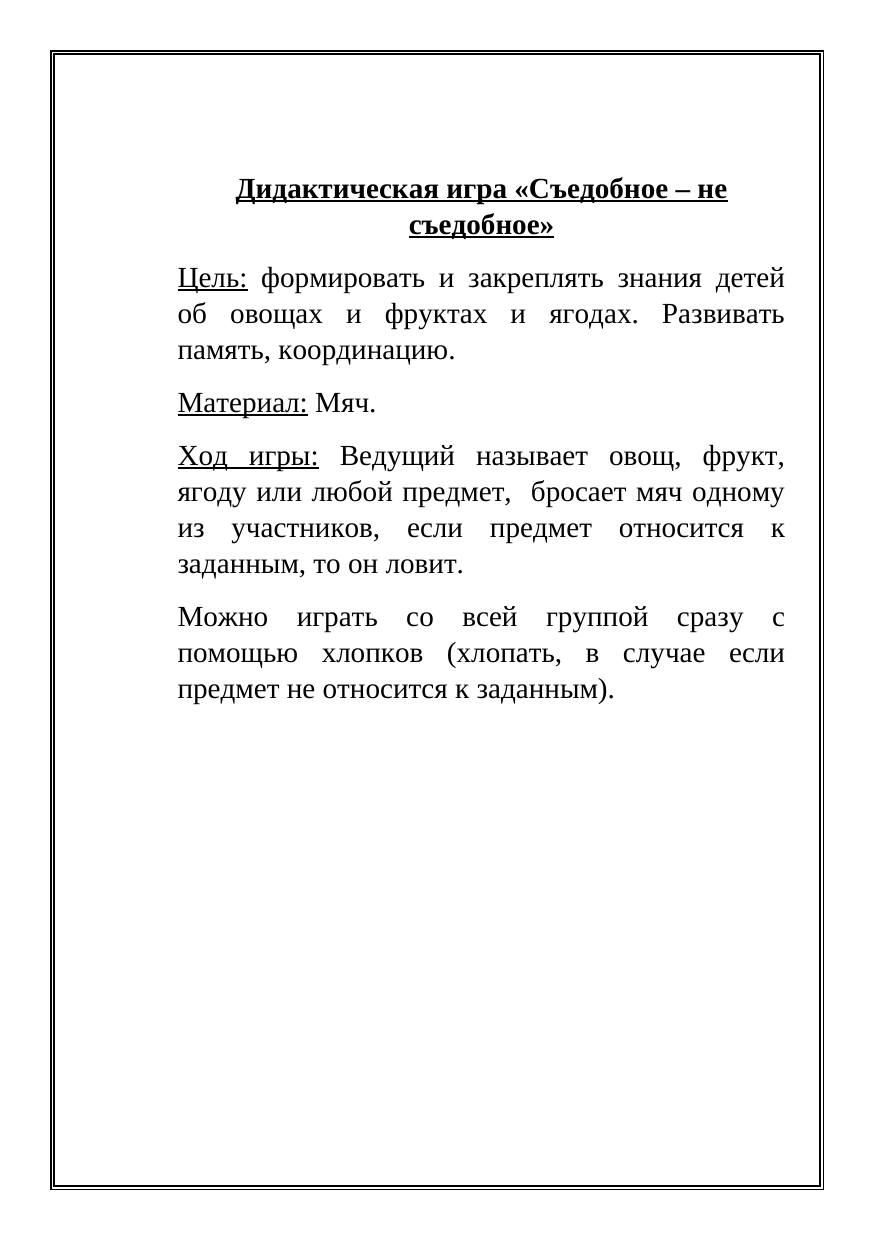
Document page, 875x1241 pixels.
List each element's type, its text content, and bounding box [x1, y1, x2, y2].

text Можно играть со всей группой сразу с помощью хлопков (хлопать, в случае если предмет не относится к заданным). [177, 599, 786, 705]
text Дидактическая игра «Съедобное – не съедобное» [177, 171, 786, 241]
text Цель: формировать и закреплять знания детей об овощах и фруктах и ягодах. Развивать память, координацию. [177, 260, 786, 366]
text Материал: Мяч. [177, 385, 786, 418]
text Ход игры: Ведущий называет овощ, фрукт, ягоду или любой предмет, бросает мяч одному из участников, если предмет относится к заданным, то он ловит. [177, 438, 786, 580]
